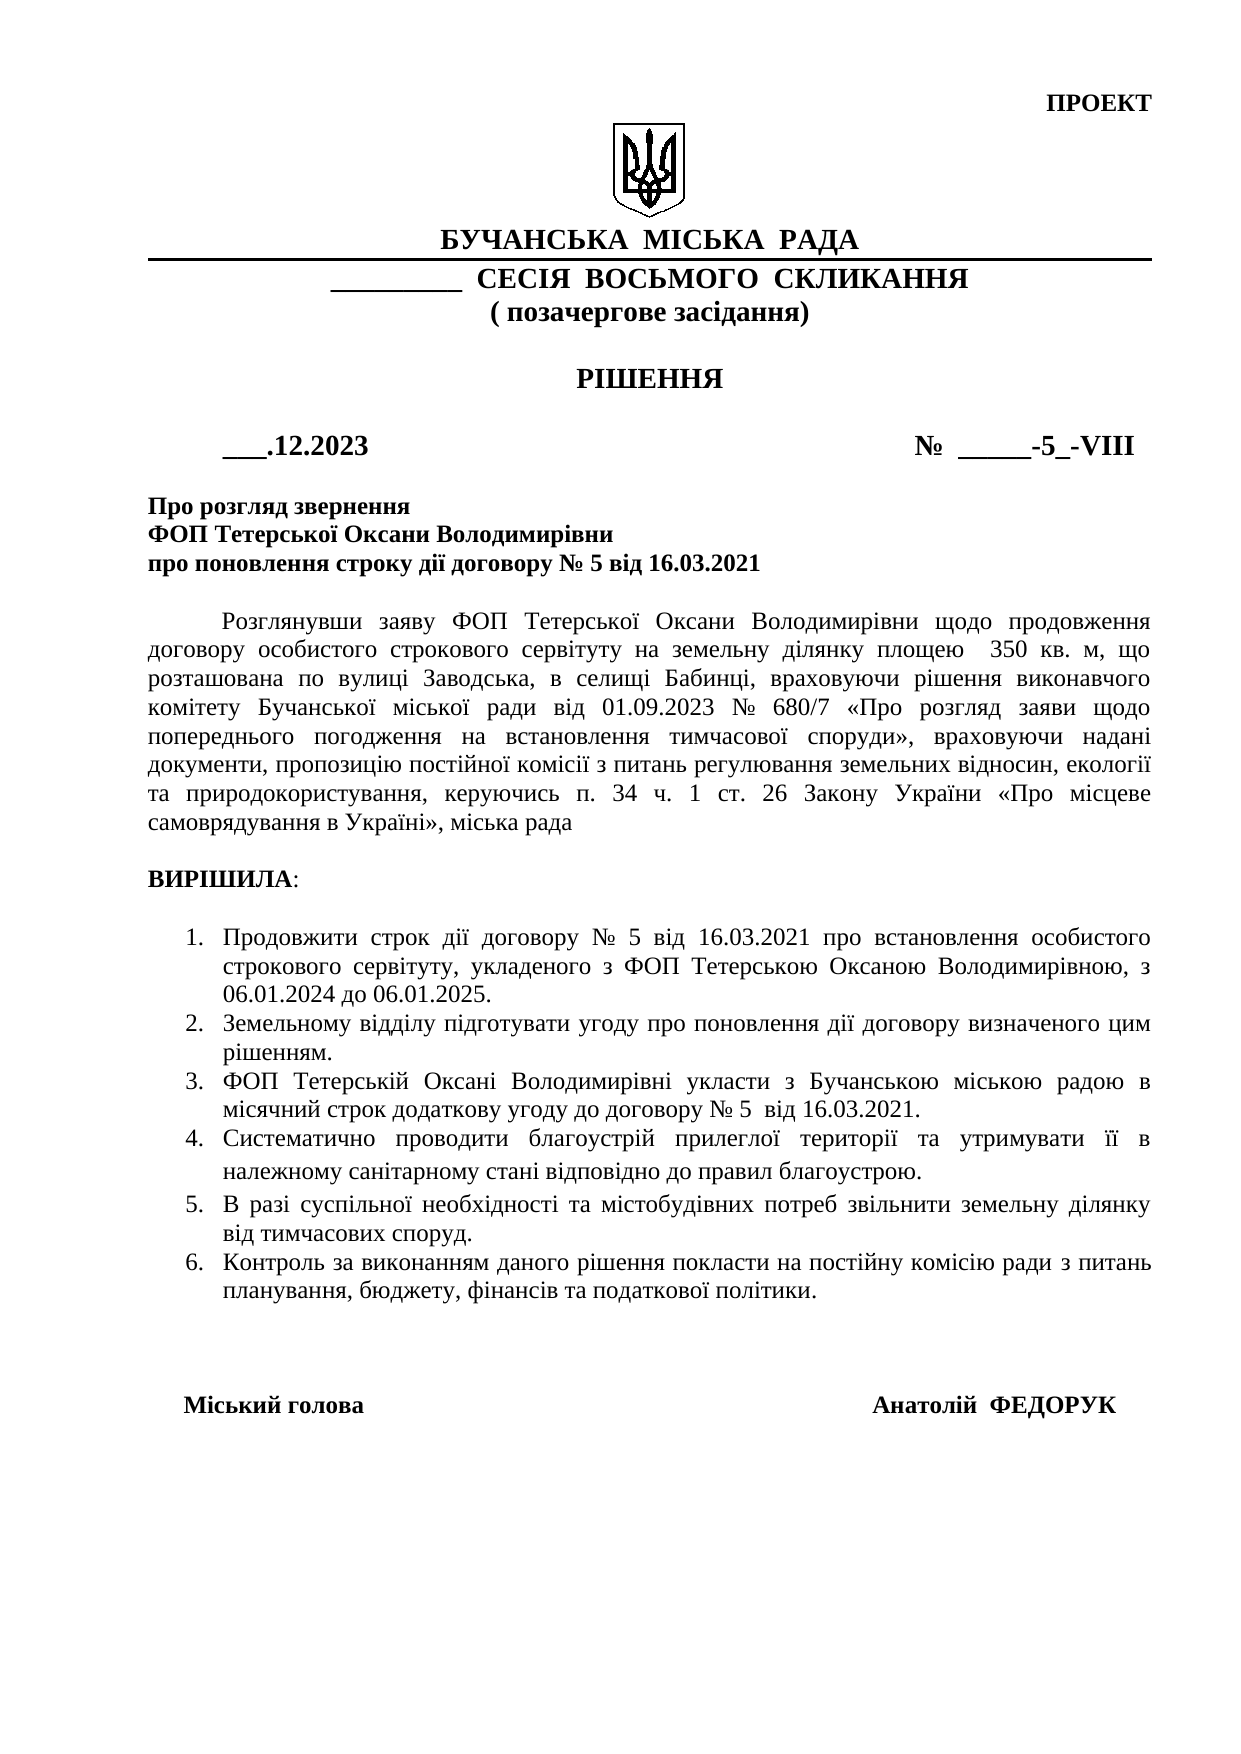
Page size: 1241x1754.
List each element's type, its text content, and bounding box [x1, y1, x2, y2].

list Земельному відділу підготувати угоду про поновлення дії договору визначеного цим рішенням. [185, 1008, 1152, 1066]
text про поновлення строку дії договору № 5 від 16.03.2021 [148, 548, 1152, 577]
list ФОП Тетерській Оксані Володимирівні укласти з Бучанською міською радою в місячний строк додаткову угоду до договору № 5 від 16.03.2021. [185, 1066, 1152, 1123]
text ___.12.2023 № _____-5_-VІІІ [148, 428, 1152, 462]
text Міський голова Анатолій ФЕДОРУК [148, 1391, 1152, 1419]
text БУЧАНСЬКА МІСЬКА РАДА [148, 222, 1152, 258]
text _________ СЕСІЯ ВОСЬМОГО СКЛИКАННЯ [148, 261, 1152, 294]
list Контроль за виконанням даного рішення покласти на постійну комісію ради з питань планування, бюджету, фінансів та податкової політики. [185, 1247, 1152, 1304]
list Систематично проводити благоустрій прилеглої території та утримувати її в належному санітарному стані відповідно до правил благоустрою. [185, 1123, 1152, 1185]
list В разі суспільної необхідності та містобудівних потреб звільнити земельну ділянку від тимчасових споруд. [185, 1189, 1152, 1247]
text РІШЕННЯ [148, 361, 1152, 395]
text Про розгляд звернення [148, 491, 1152, 519]
text ФОП Тетерської Оксани Володимирівни [148, 519, 1152, 548]
text ( позачергове засідання) [148, 294, 1152, 328]
list Продовжити строк дії договору № 5 від 16.03.2021 про встановлення особистого строкового сервітуту, укладеного з ФОП Тетерською Оксаною Володимирівною, з 06.01.2024 до 06.01.2025. [185, 922, 1152, 1008]
text ПРОЕКТ [148, 88, 1152, 117]
text Розглянувши заяву ФОП Тетерської Оксани Володимирівни щодо продовження договору особистого строкового сервітуту на земельну ділянку площею 350 кв. м, що розташована по вулиці Заводська, в селищі Бабинці, враховуючи рішення виконавчого комітету Бучанської міської ради від 01.09.2023 № 680/7 «Про розгляд заяви щодо попереднього погодження на встановлення тимчасової споруди», враховуючи надані документи, пропозицію постійної комісії з питань регулювання земельних відносин, екології та природокористування, керуючись п. 34 ч. 1 ст. 26 Закону України «Про місцеве самоврядування в Україні», міська рада [148, 606, 1152, 836]
text ВИРІШИЛА: [148, 864, 1152, 893]
